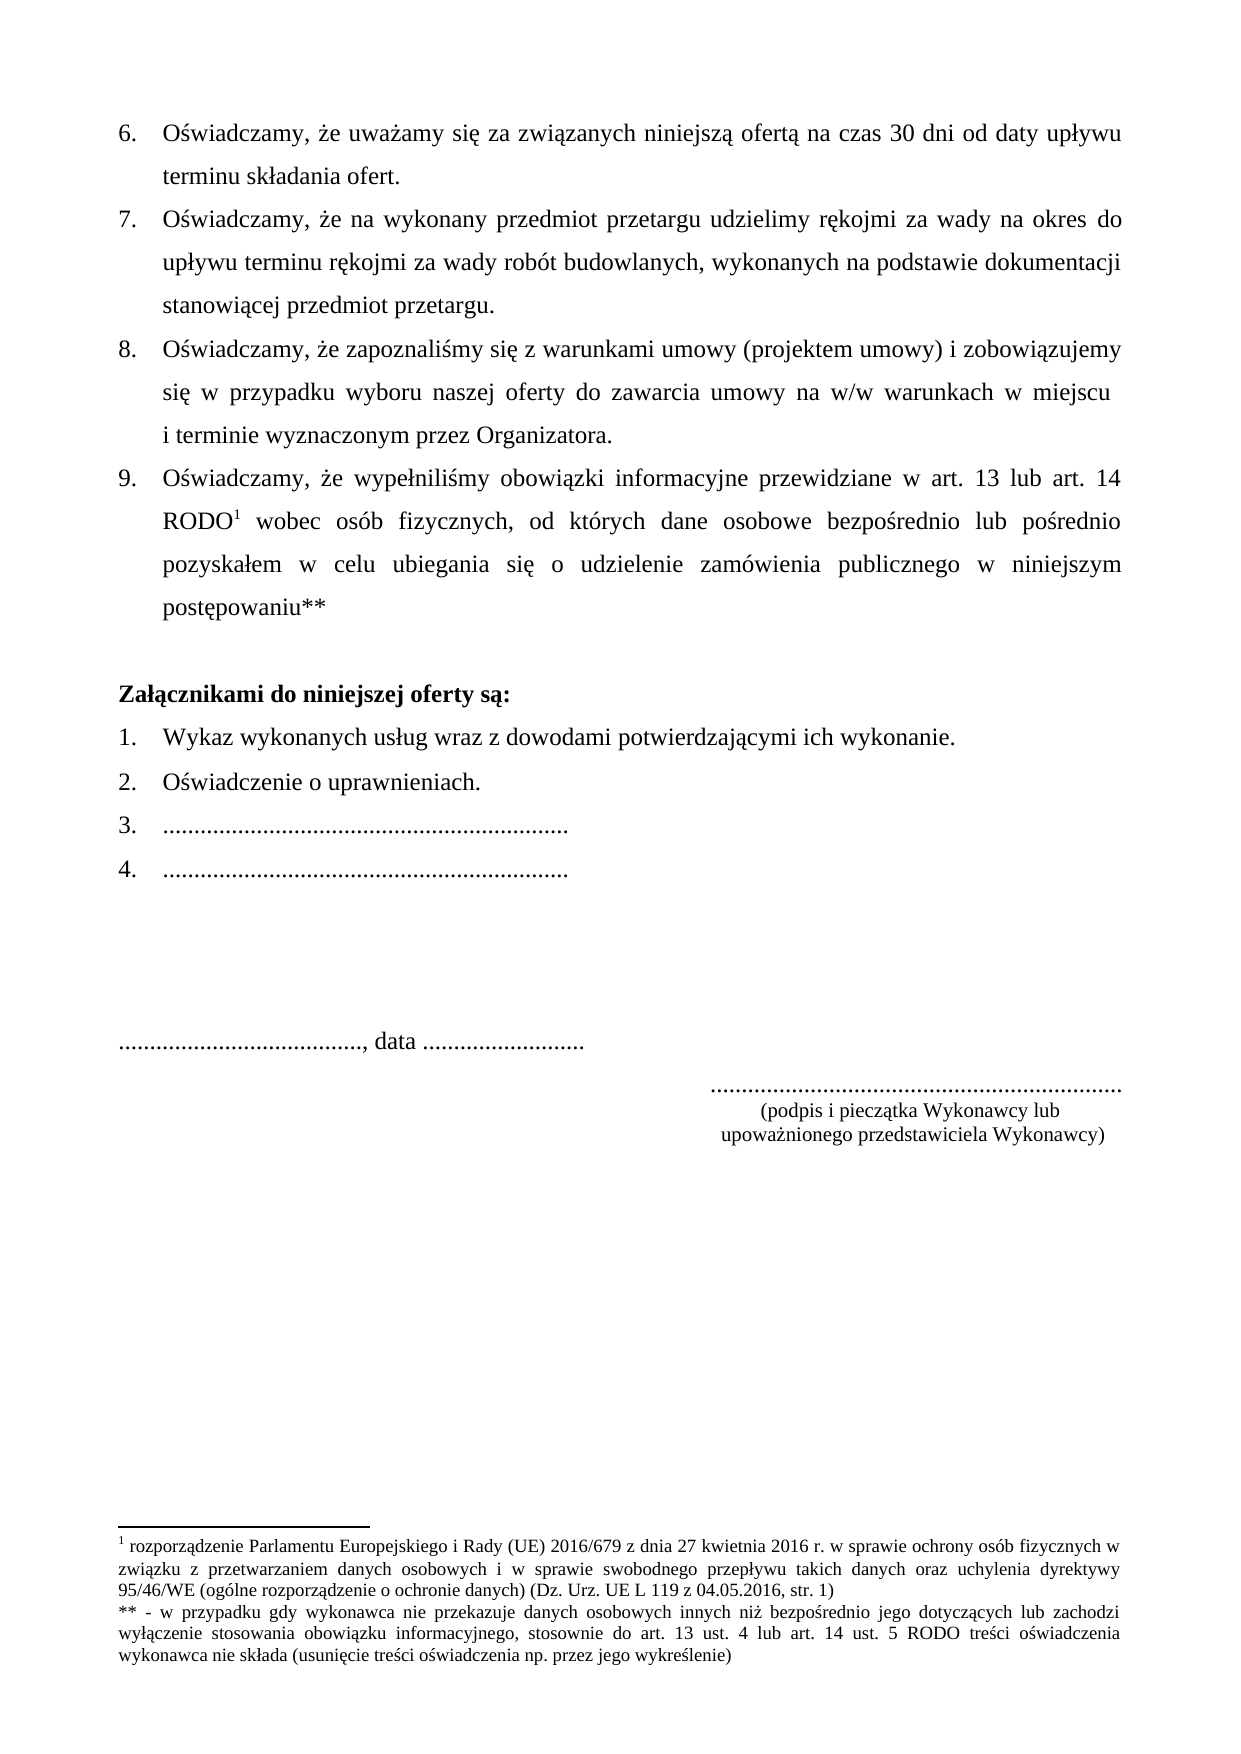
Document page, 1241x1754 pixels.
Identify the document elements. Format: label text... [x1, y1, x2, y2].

text Załącznikami do niniejszej oferty są: [118, 679, 1122, 707]
list Oświadczamy, że uważamy się za związanych niniejszą ofertą na czas 30 dni od daty upływu terminu składania ofert. [118, 118, 1122, 190]
list ................................................................. [118, 811, 1122, 839]
list ................................................................. [118, 854, 1122, 882]
list Oświadczamy, że zapoznaliśmy się z warunkami umowy (projektem umowy) i zobowiązujemy się w przypadku wyboru naszej oferty do zawarcia umowy na w/w warunkach w miejscu i terminie wyznaczonym przez Organizatora. [118, 334, 1122, 449]
text .................................................................. [561, 1069, 1122, 1098]
list Oświadczamy, że na wykonany przedmiot przetargu udzielimy rękojmi za wady na okres do upływu terminu rękojmi za wady robót budowlanych, wykonanych na podstawie dokumentacji stanowiącej przedmiot przetargu. [118, 204, 1122, 319]
list Wykaz wykonanych usług wraz z dowodami potwierdzającymi ich wykonanie. [118, 722, 1122, 751]
text ......................................., data .......................... [118, 1026, 1122, 1055]
list Oświadczenie o uprawnieniach. [118, 767, 1122, 796]
list Oświadczamy, że wypełniliśmy obowiązki informacyjne przewidziane w art. 13 lub art. 14 RODO wobec osób fizycznych, od których dane osobowe bezpośrednio lub pośrednio pozyskałem w celu ubiegania się o udzielenie zamówienia publicznego w niniejszym postępowaniu** [118, 463, 1122, 621]
text upoważnionego przedstawiciela Wykonawcy) [662, 1122, 1122, 1146]
text (podpis i pieczątka Wykonawcy lub [662, 1098, 1122, 1122]
